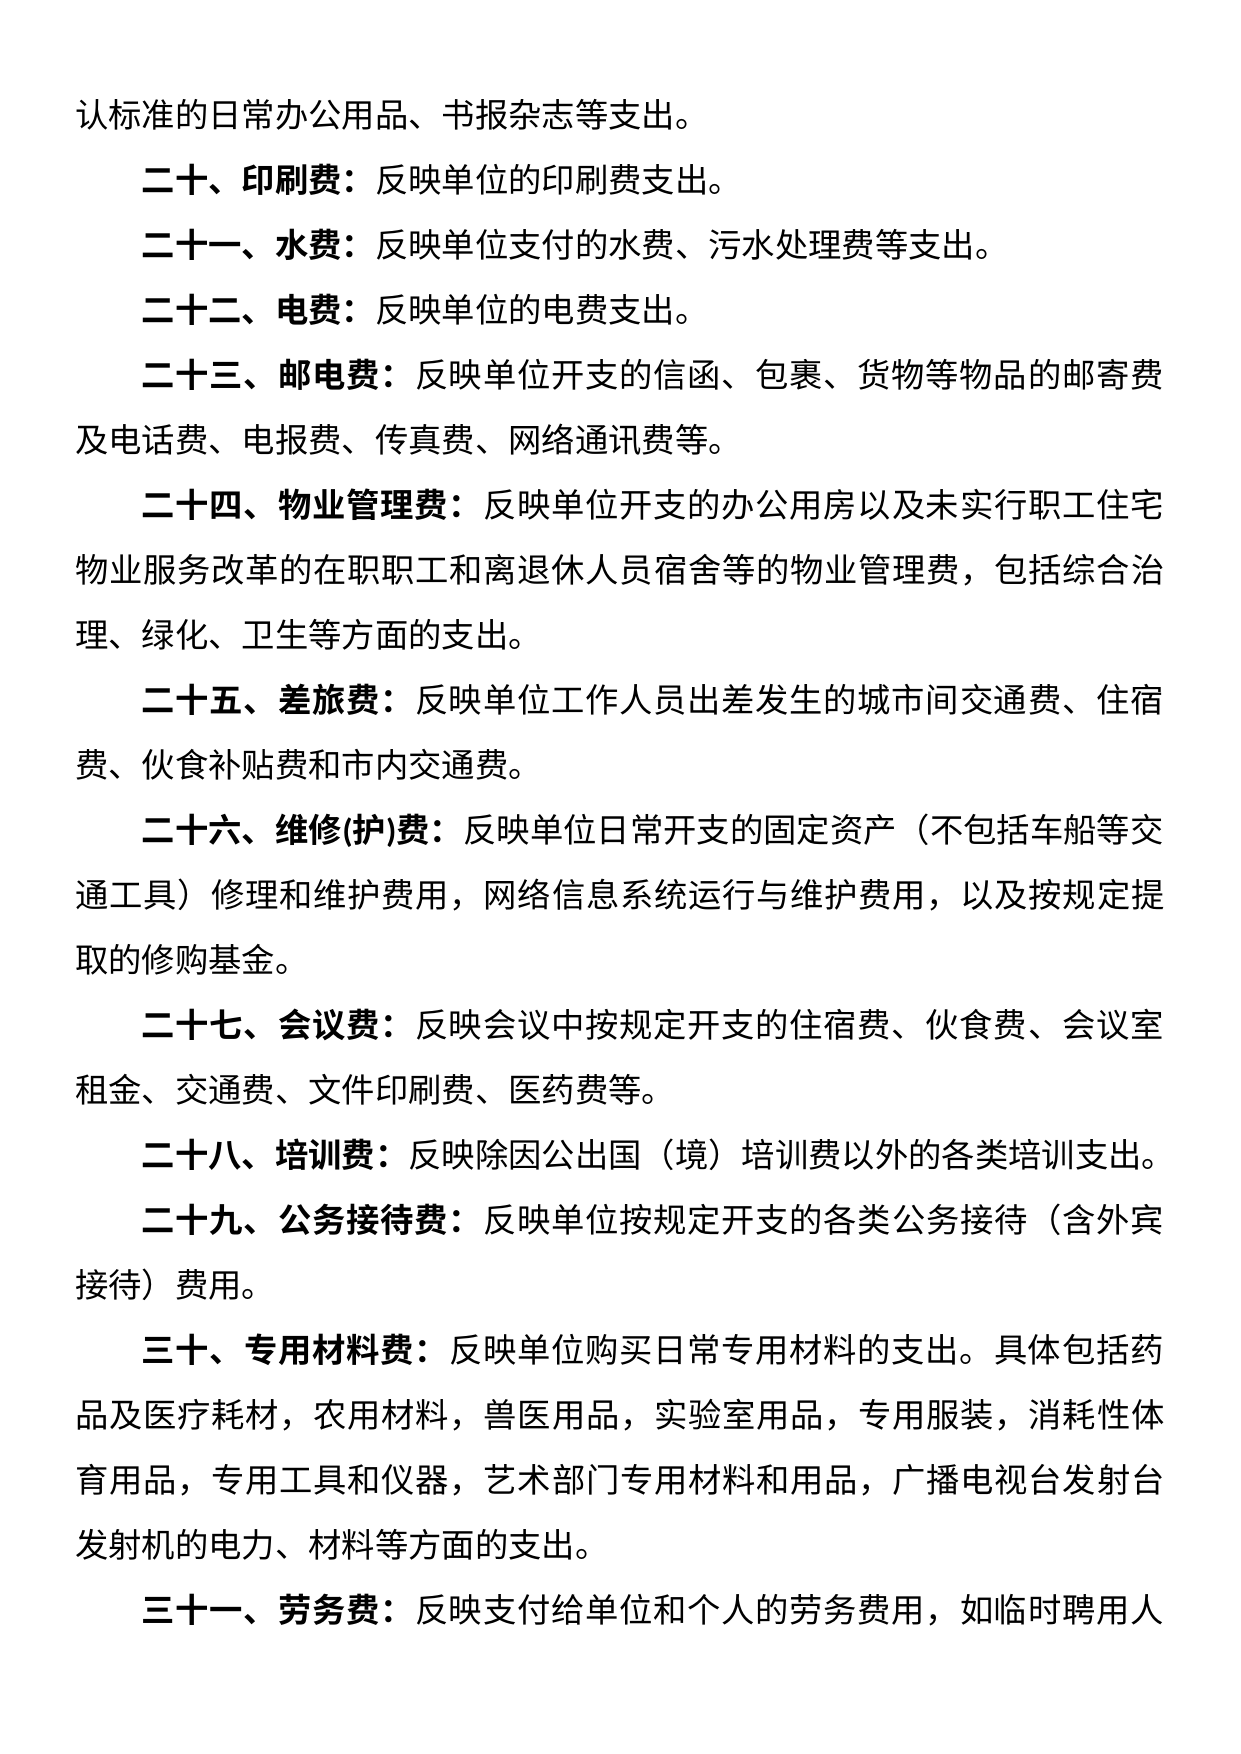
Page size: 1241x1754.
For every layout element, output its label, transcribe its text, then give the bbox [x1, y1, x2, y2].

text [75, 81, 1165, 146]
text 二十四、物业管理费：反映单位开支的办公用房以及未实行职工住宅物业服务改革的在职职工和离退休人员宿舍等的物业管理费，包括综合治理、绿化、卫生等方面的支出。 [75, 471, 1165, 666]
text 二十三、邮电费：反映单位开支的信函、包裹、货物等物品的邮寄费及电话费、电报费、传真费、网络通讯费等。 [75, 341, 1165, 471]
text 二十、印刷费：反映单位的印刷费支出。 [75, 146, 1165, 211]
text 二十八、培训费：反映除因公出国（境）培训费以外的各类培训支出。 [75, 1121, 1165, 1186]
text 二十二、电费：反映单位的电费支出。 [75, 276, 1165, 341]
text 二十九、公务接待费：反映单位按规定开支的各类公务接待（含外宾接待）费用。 [75, 1186, 1165, 1316]
text 二十六、维修(护)费：反映单位日常开支的固定资产（不包括车船等交通工具）修理和维护费用，网络信息系统运行与维护费用，以及按规定提取的修购基金。 [75, 796, 1165, 991]
text 二十七、会议费：反映会议中按规定开支的住宿费、伙食费、会议室租金、交通费、文件印刷费、医药费等。 [75, 991, 1165, 1121]
text 三十、专用材料费：反映单位购买日常专用材料的支出。具体包括药品及医疗耗材，农用材料，兽医用品，实验室用品，专用服装，消耗性体育用品，专用工具和仪器，艺术部门专用材料和用品，广播电视台发射台发射机的电力、材料等方面的支出。 [75, 1316, 1165, 1576]
text 二十五、差旅费：反映单位工作人员出差发生的城市间交通费、住宿费、伙食补贴费和市内交通费。 [75, 666, 1165, 796]
text 二十一、水费：反映单位支付的水费、污水处理费等支出。 [75, 211, 1165, 276]
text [75, 1576, 1165, 1641]
